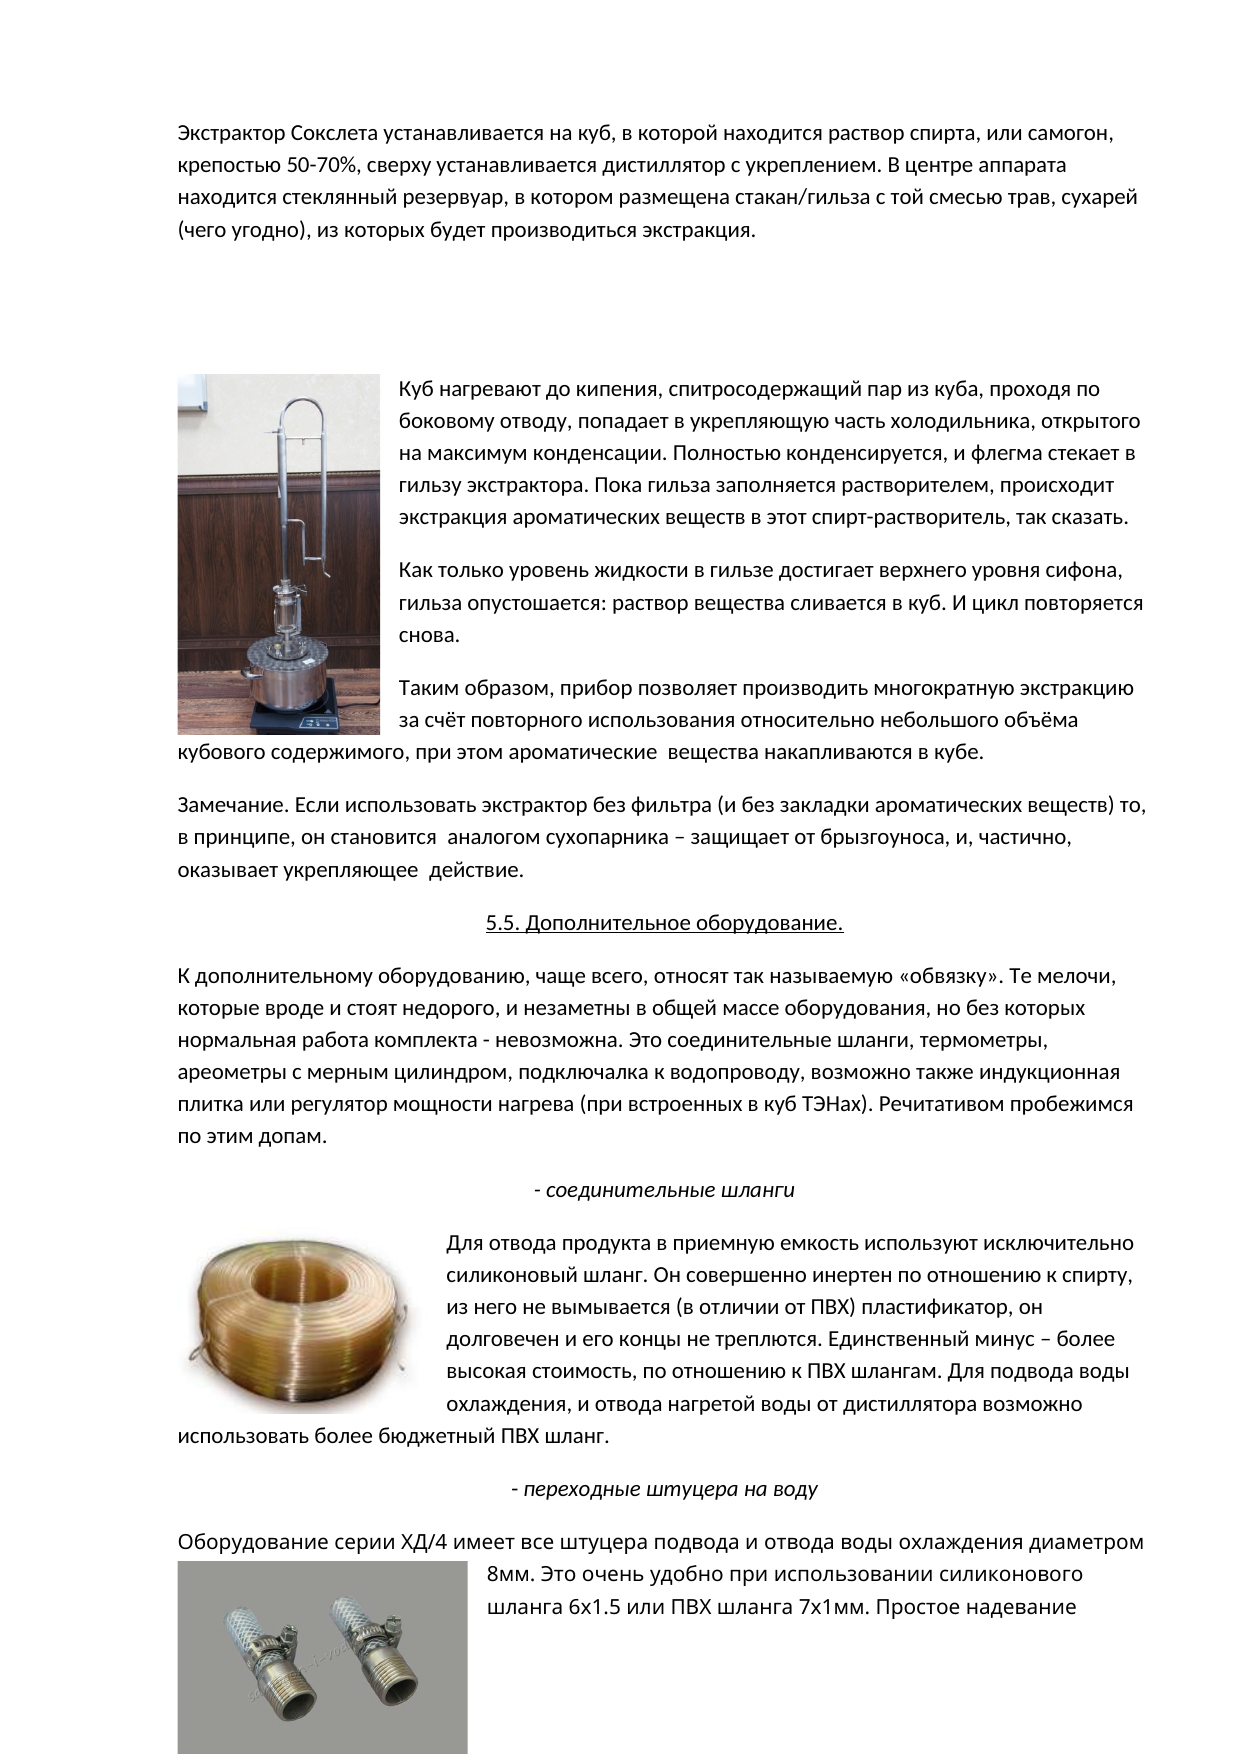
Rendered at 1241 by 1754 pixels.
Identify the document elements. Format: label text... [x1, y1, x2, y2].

text - переходные штуцера на воду [177, 1474, 1152, 1502]
text Экстрактор Сокслета устанавливается на куб, в которой находится раствор спирта, или самогон, крепостью 50-70%, сверху устанавливается дистиллятор с укреплением. В центре аппарата находится стеклянный резервуар, в котором размещена стакан/гильза с той смесью трав, сухарей (чего угодно), из которых будет производиться экстракция. [177, 118, 1152, 243]
text Как только уровень жидкости в гильзе достигает верхнего уровня сифона, гильза опустошается: раствор вещества сливается в куб. И цикл повторяется снова. [381, 556, 1152, 648]
text Для отвода продукта в приемную емкость используют исключительно силиконовый шланг. Он совершенно инертен по отношению к спирту, из него не вымывается (в отличии от ПВХ) пластификатор, он долговечен и его концы не треплются. Единственный минус – более высокая стоимость, по отношению к ПВХ шлангам. Для подвода воды охлаждения, и отвода нагретой воды от дистиллятора возможно использовать более бюджетный ПВХ шланг. [177, 1228, 1152, 1449]
text - соединительные шланги [177, 1175, 1152, 1203]
text Замечание. Если использовать экстрактор без фильтра (и без закладки ароматических веществ) то, в принципе, он становится аналогом сухопарника – защищает от брызгоуноса, и, частично, оказывает укрепляющее действие. [177, 790, 1152, 883]
text Куб нагревают до кипения, спитросодержащий пар из куба, проходя по боковому отводу, попадает в укрепляющую часть холодильника, открытого на максимум конденсации. Полностью конденсируется, и флегма стекает в гильзу экстрактора. Пока гильза заполняется растворителем, происходит экстракция ароматических веществ в этот спирт-растворитель, так сказать. [381, 374, 1152, 531]
picture [177, 1227, 428, 1414]
text 5.5. Дополнительное оборудование. [177, 908, 1152, 936]
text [177, 1527, 1152, 1621]
picture [177, 1561, 468, 1754]
text Таким образом, прибор позволяет производить многократную экстракцию за счёт повторного использования относительно небольшого объёма кубового содержимого, при этом ароматические вещества накапливаются в кубе. [177, 673, 1152, 765]
text К дополнительному оборудованию, чаще всего, относят так называемую «обвязку». Те мелочи, которые вроде и стоят недорого, и незаметны в общей массе оборудования, но без которых нормальная работа комплекта - невозможна. Это соединительные шланги, термометры, ареометры с мерным цилиндром, подключалка к водопроводу, возможно также индукционная плитка или регулятор мощности нагрева (при встроенных в куб ТЭНах). Речитативом пробежимся по этим допам. [177, 961, 1152, 1150]
picture [177, 374, 381, 735]
